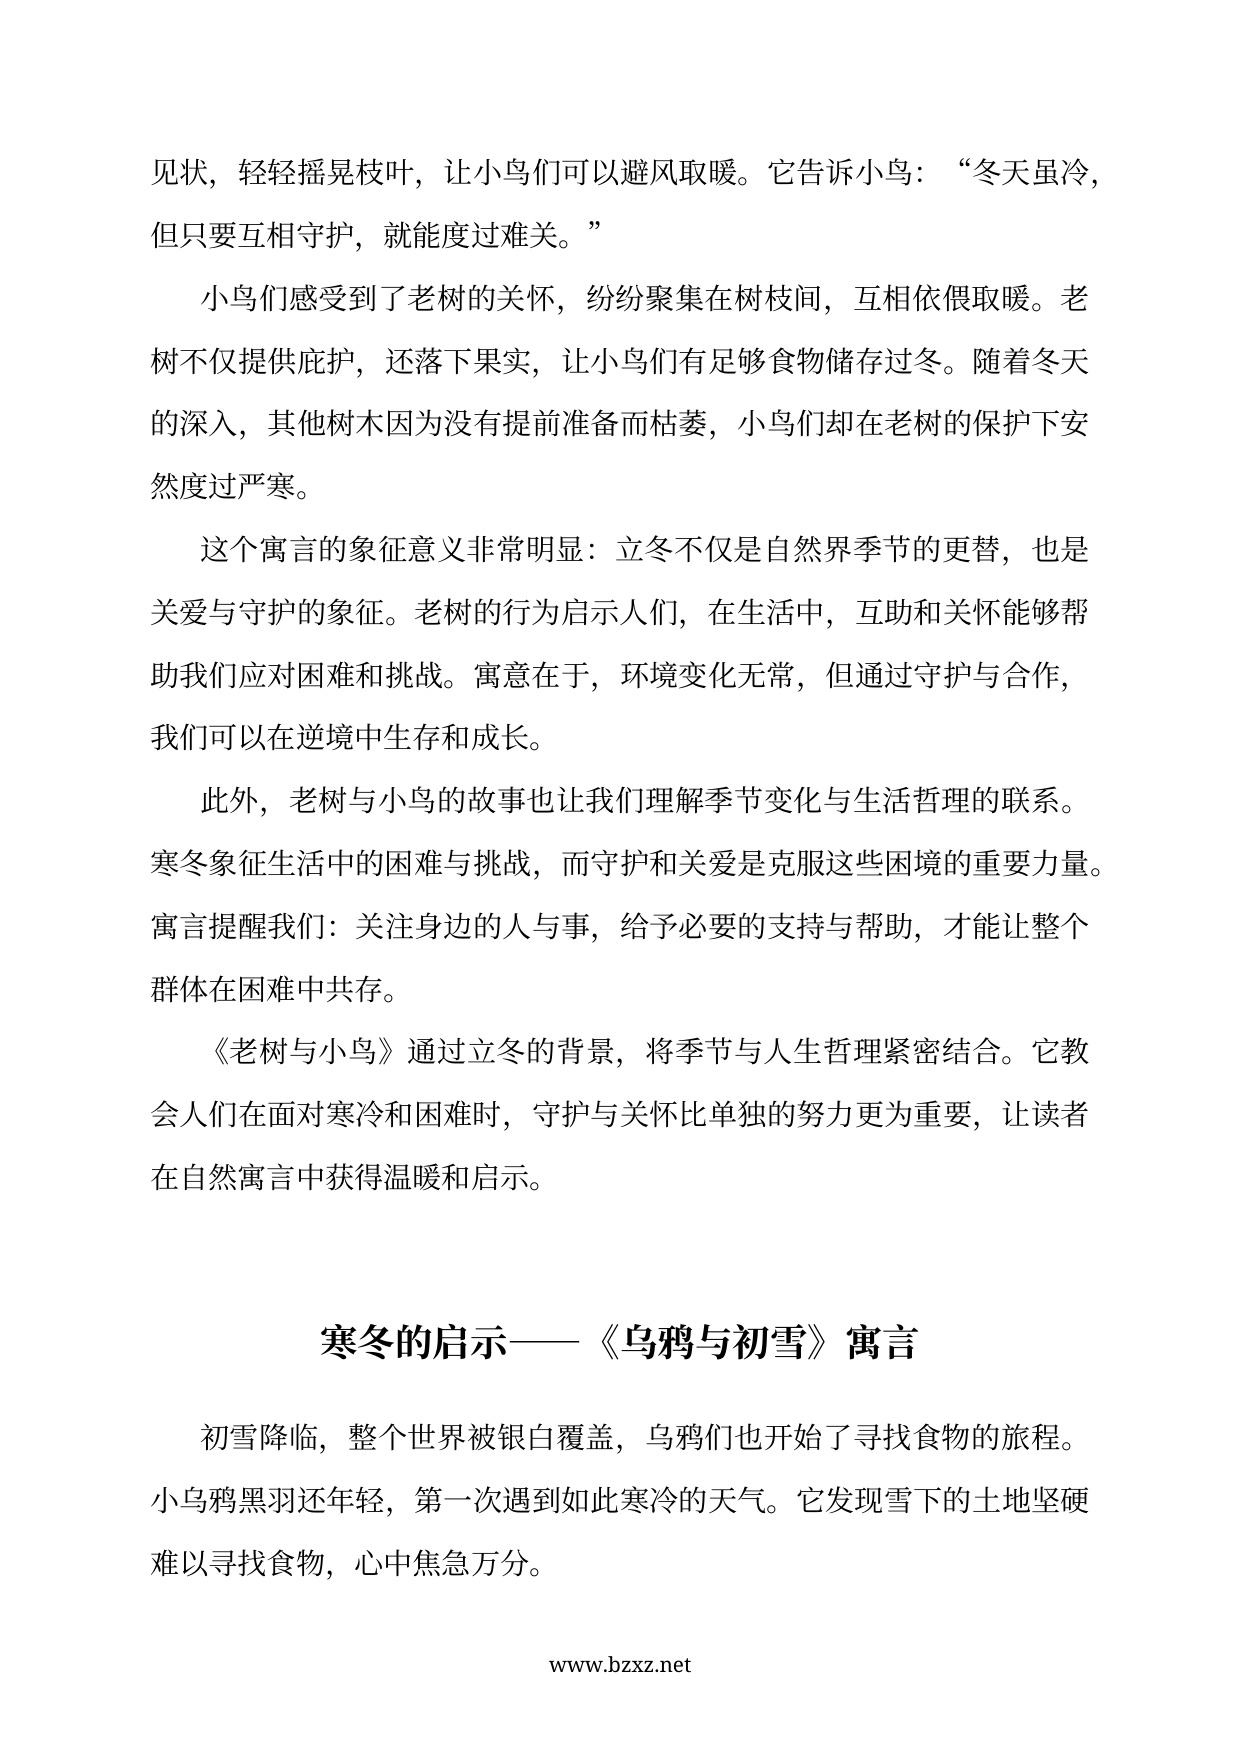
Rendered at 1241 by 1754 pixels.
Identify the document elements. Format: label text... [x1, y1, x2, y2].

subtitle 寒冬的启示——《乌鸦与初雪》寓言 [150, 1314, 1090, 1367]
text 此外，老树与小鸟的故事也让我们理解季节变化与生活哲理的联系。寒冬象征生活中的困难与挑战，而守护和关爱是克服这些困境的重要力量。寓言提醒我们：关注身边的人与事，给予必要的支持与帮助，才能让整个群体在困难中共存。 [150, 778, 1090, 1008]
text 这个寓言的象征意义非常明显：立冬不仅是自然界季节的更替，也是关爱与守护的象征。老树的行为启示人们，在生活中，互助和关怀能够帮助我们应对困难和挑战。寓意在于，环境变化无常，但通过守护与合作，我们可以在逆境中生存和成长。 [150, 527, 1090, 757]
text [150, 150, 1090, 255]
text 初雪降临，整个世界被银白覆盖，乌鸦们也开始了寻找食物的旅程。小乌鸦黑羽还年轻，第一次遇到如此寒冷的天气。它发现雪下的土地坚硬难以寻找食物，心中焦急万分。 [150, 1415, 1090, 1583]
text 《老树与小鸟》通过立冬的背景，将季节与人生哲理紧密结合。它教会人们在面对寒冷和困难时，守护与关怀比单独的努力更为重要，让读者在自然寓言中获得温暖和启示。 [150, 1029, 1090, 1197]
text 小鸟们感受到了老树的关怀，纷纷聚集在树枝间，互相依偎取暖。老树不仅提供庇护，还落下果实，让小鸟们有足够食物储存过冬。随着冬天的深入，其他树木因为没有提前准备而枯萎，小鸟们却在老树的保护下安然度过严寒。 [150, 276, 1090, 506]
